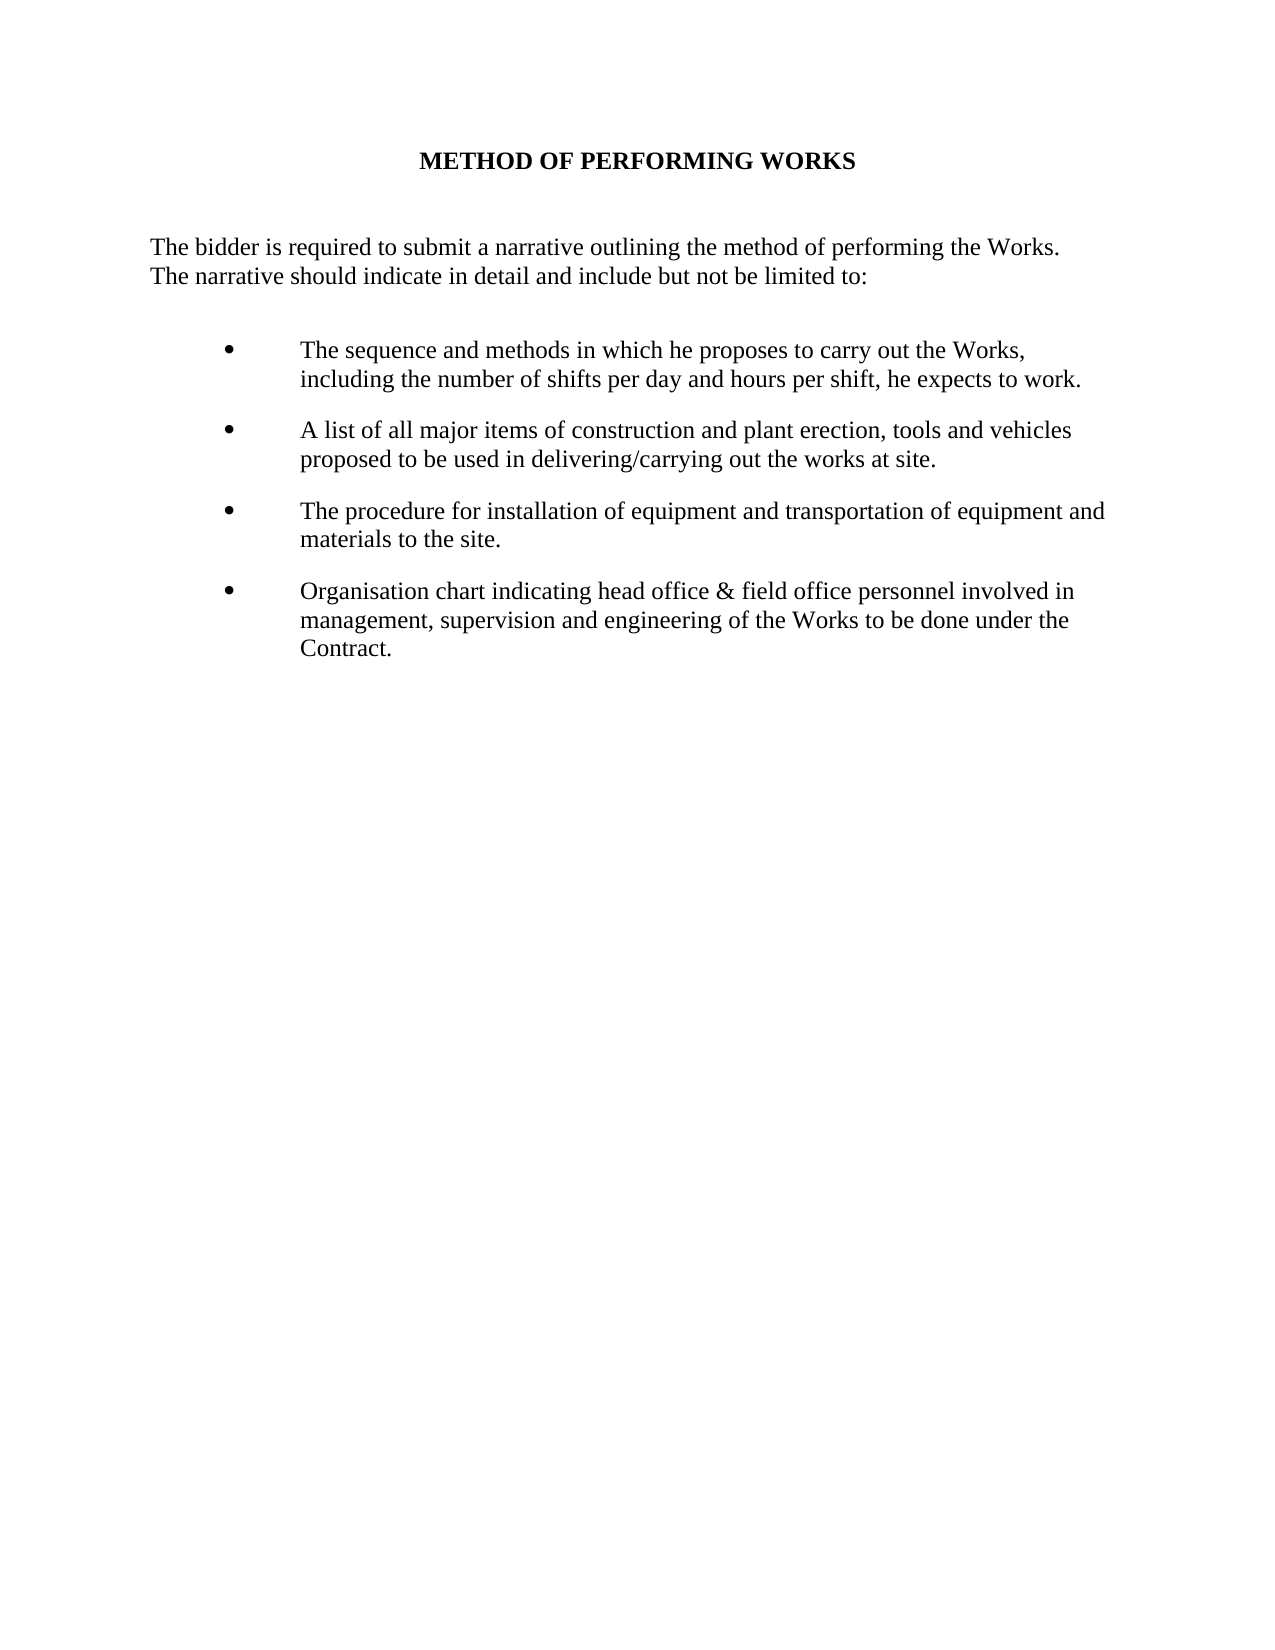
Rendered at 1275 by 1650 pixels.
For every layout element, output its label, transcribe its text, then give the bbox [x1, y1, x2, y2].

text  Organisation chart indicating head office & field office personnel involved in [225, 576, 1125, 605]
text proposed to be used in delivering/carrying out the works at site. [225, 444, 1125, 473]
text materials to the site. [225, 524, 1125, 553]
text The narrative should indicate in detail and include but not be limited to: [150, 261, 1125, 290]
text  The sequence and methods in which he proposes to carry out the Works, including the number of shifts per day and hours per shift, he expects to work. [225, 335, 1125, 393]
text METHOD OF PERFORMING WORKS [150, 146, 1125, 175]
text  A list of all major items of construction and plant erection, tools and vehicles [225, 416, 1125, 444]
text Contract. [225, 633, 1125, 662]
text The bidder is required to submit a narrative outlining the method of performing the Works. [150, 232, 1125, 261]
text  The procedure for installation of equipment and transportation of equipment and [225, 496, 1125, 524]
text management, supervision and engineering of the Works to be done under the [225, 605, 1125, 633]
